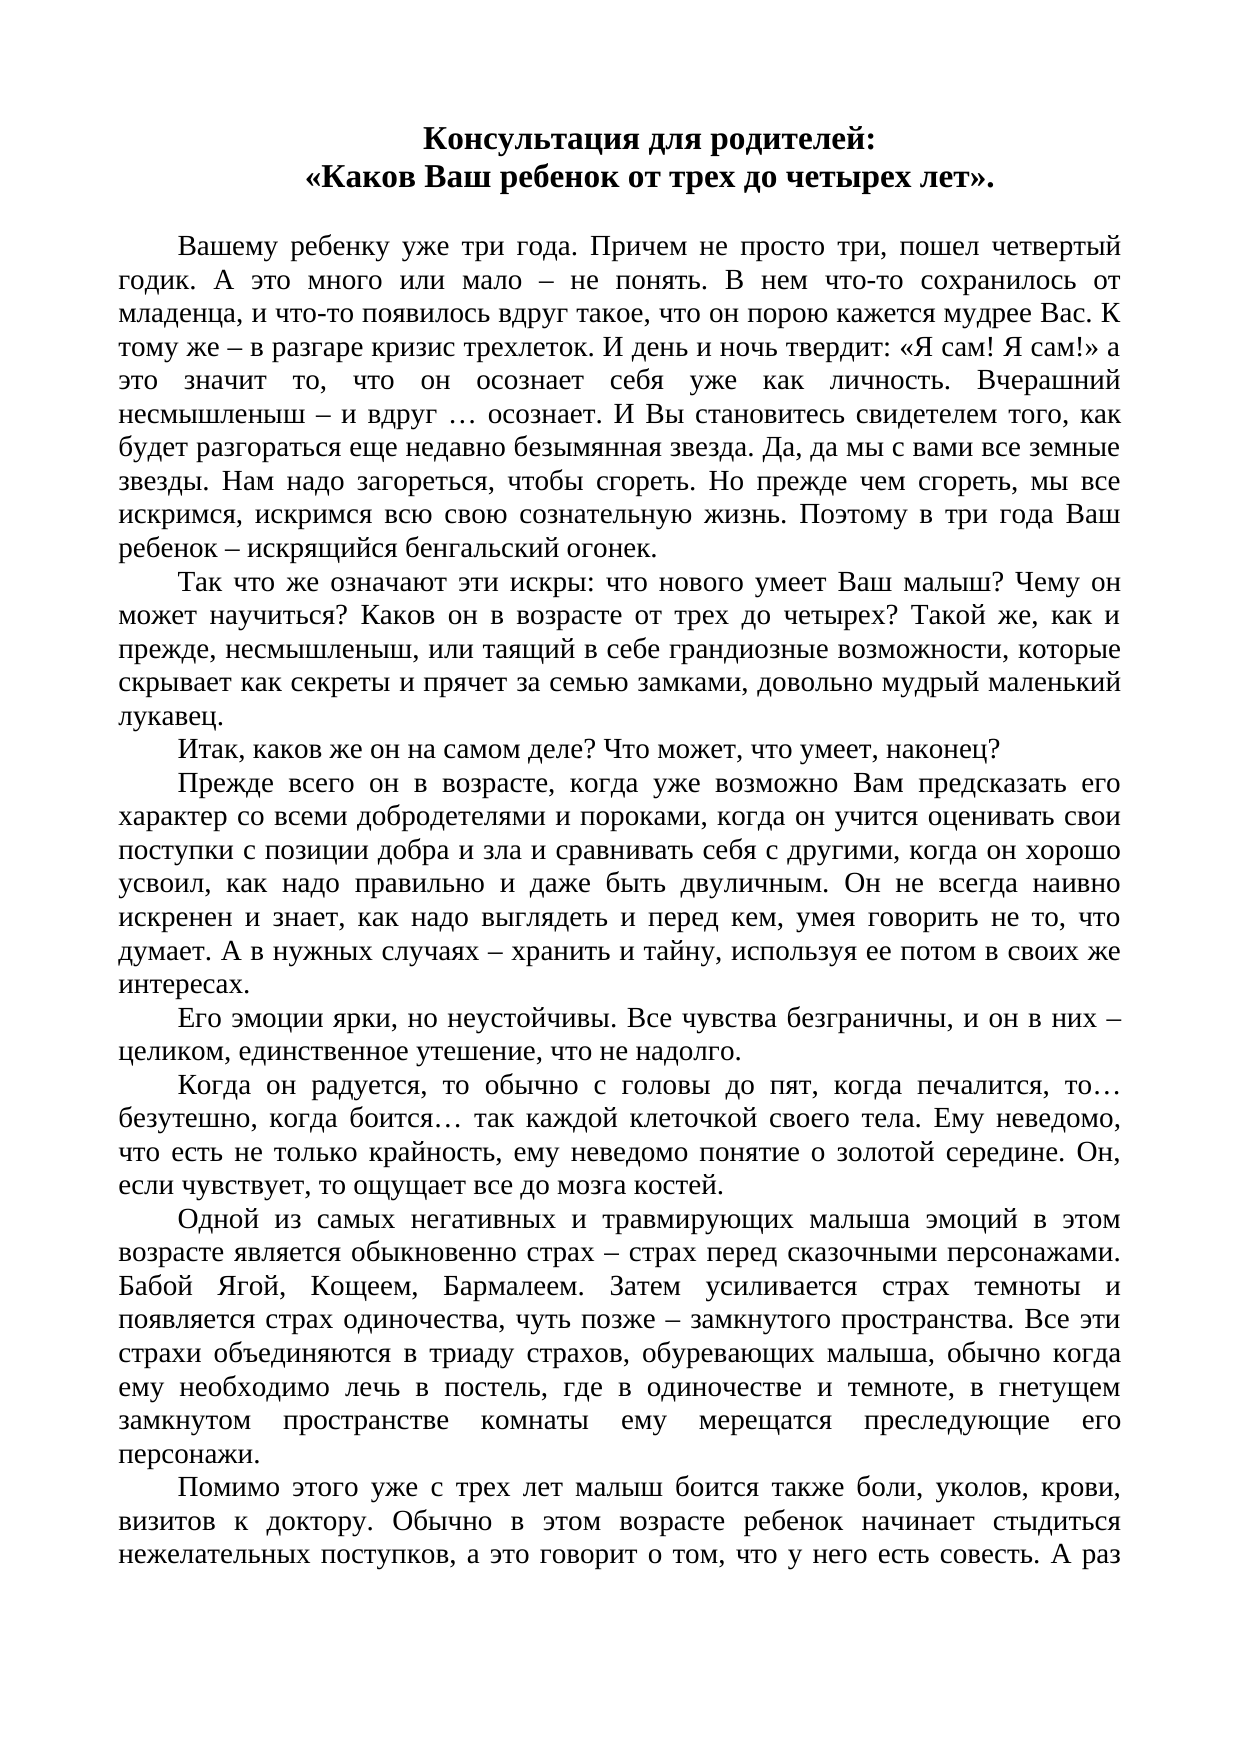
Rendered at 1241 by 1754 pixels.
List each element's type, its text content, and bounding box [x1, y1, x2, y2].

text Итак, каков же он на самом деле? Что может, что умеет, наконец? [118, 731, 1122, 765]
text «Каков Ваш ребенок от трех до четырех лет». [118, 156, 1122, 195]
text Вашему ребенку уже три года. Причем не просто три, пошел четвертый годик. А это много или мало – не понять. В нем что-то сохранилось от младенца, и что-то появилось вдруг такое, что он порою кажется мудрее Вас. К тому же – в разгаре кризис трехлеток. И день и ночь твердит: «Я сам! Я сам!» а это значит то, что он осознает себя уже как личность. Вчерашний несмышленыш – и вдруг … осознает. И Вы становитесь свидетелем того, как будет разгораться еще недавно безымянная звезда. Да, да мы с вами все земные звезды. Нам надо загореться, чтобы сгореть. Но прежде чем сгореть, мы все искримся, искримся всю свою сознательную жизнь. Поэтому в три года Ваш ребенок – искрящийся бенгальский огонек. [118, 228, 1122, 564]
text Одной из самых негативных и травмирующих малыша эмоций в этом возрасте является обыкновенно страх – страх перед сказочными персонажами. Бабой Ягой, Кощеем, Бармалеем. Затем усиливается страх темноты и появляется страх одиночества, чуть позже – замкнутого пространства. Все эти страхи объединяются в триаду страхов, обуревающих малыша, обычно когда ему необходимо лечь в постель, где в одиночестве и темноте, в гнетущем замкнутом пространстве комнаты ему мерещатся преследующие его персонажи. [118, 1201, 1122, 1469]
text Консультация для родителей: [118, 118, 1122, 156]
text Так что же означают эти искры: что нового умеет Ваш малыш? Чему он может научиться? Каков он в возрасте от трех до четырех? Такой же, как и прежде, несмышленыш, или таящий в себе грандиозные возможности, которые скрывает как секреты и прячет за семью замками, довольно мудрый маленький лукавец. [118, 564, 1122, 731]
text Когда он радуется, то обычно с головы до пят, когда печалится, то… безутешно, когда боится… так каждой клеточкой своего тела. Ему неведомо, что есть не только крайность, ему неведомо понятие о золотой середине. Он, если чувствует, то ощущает все до мозга костей. [118, 1067, 1122, 1201]
text Прежде всего он в возрасте, когда уже возможно Вам предсказать его характер со всеми добродетелями и пороками, когда он учится оценивать свои поступки с позиции добра и зла и сравнивать себя с другими, когда он хорошо усвоил, как надо правильно и даже быть двуличным. Он не всегда наивно искренен и знает, как надо выглядеть и перед кем, умея говорить не то, что думает. А в нужных случаях – хранить и тайну, используя ее потом в своих же интересах. [118, 765, 1122, 1000]
text Его эмоции ярки, но неустойчивы. Все чувства безграничны, и он в них – целиком, единственное утешение, что не надолго. [118, 1000, 1122, 1067]
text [118, 1469, 1122, 1570]
